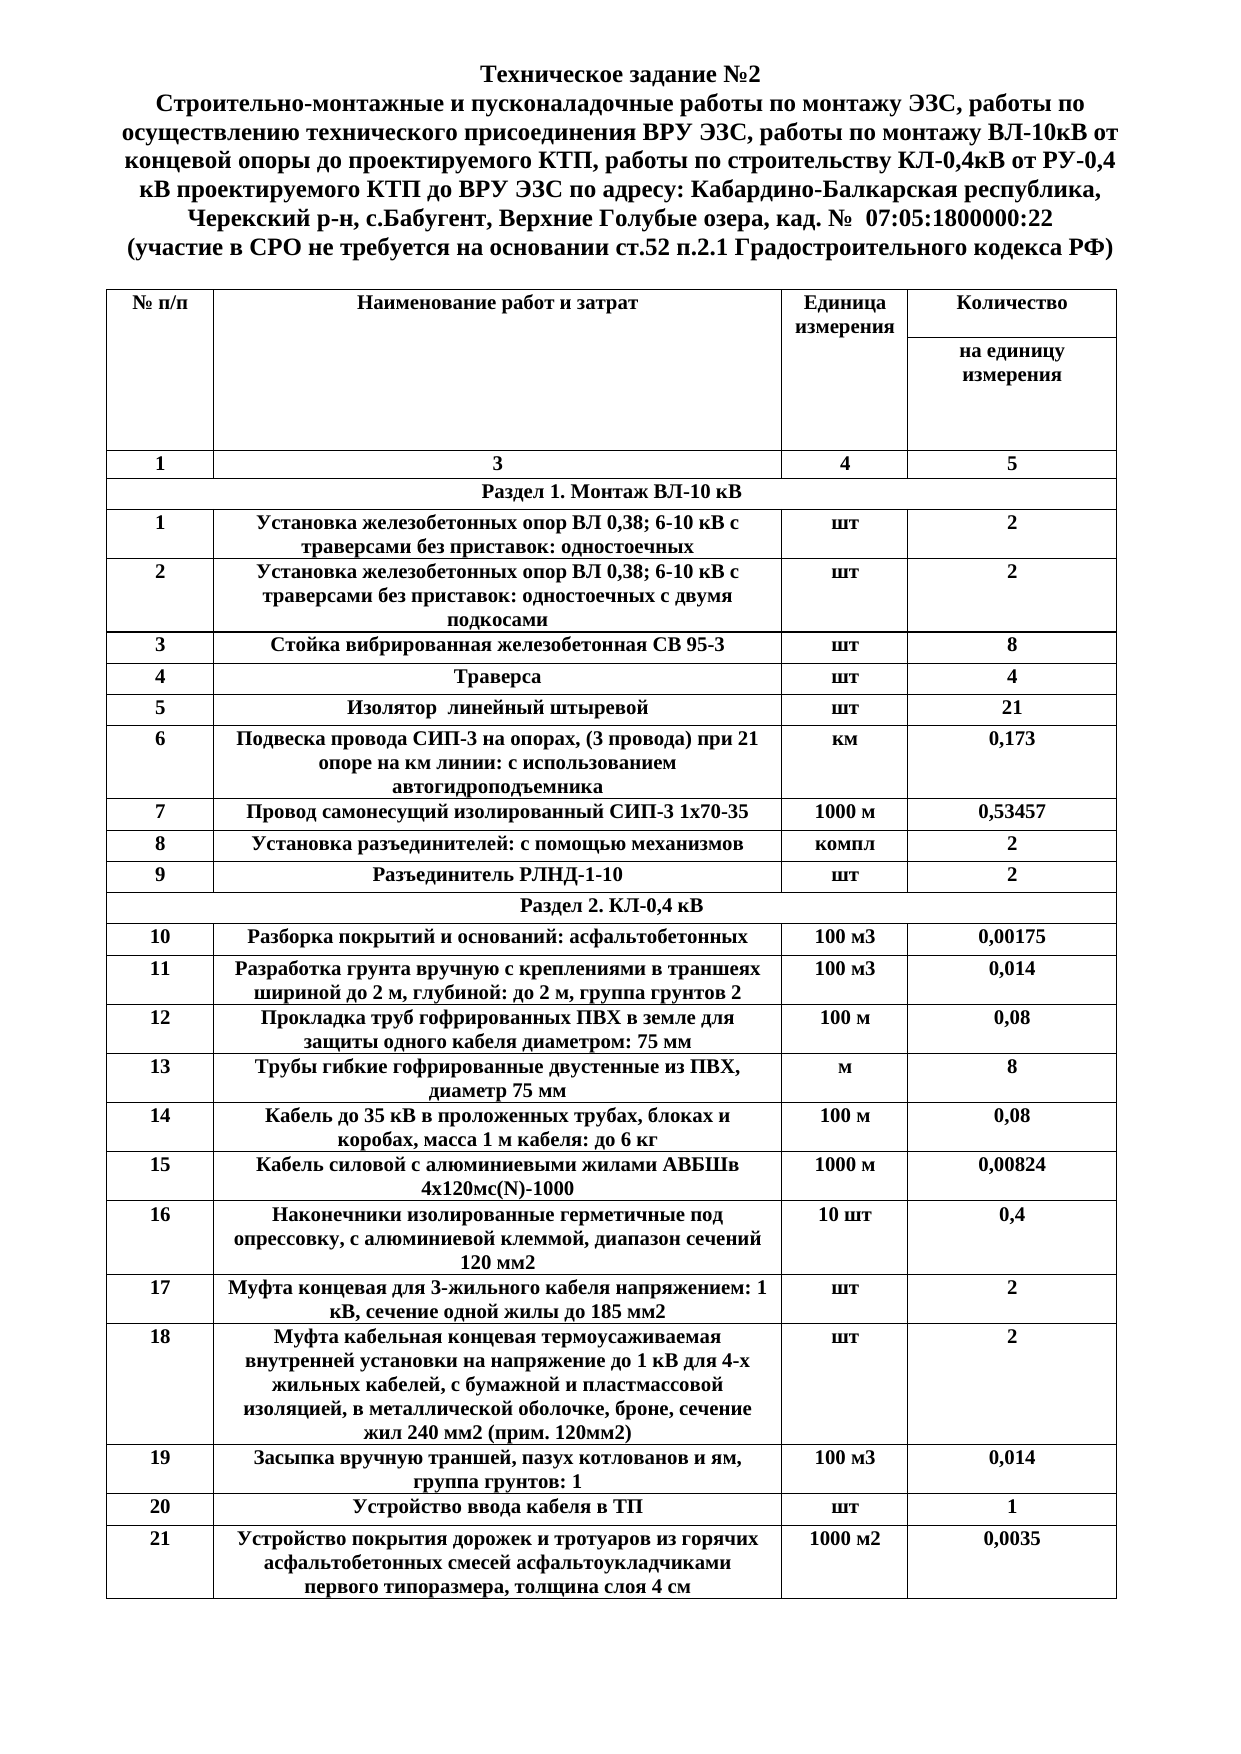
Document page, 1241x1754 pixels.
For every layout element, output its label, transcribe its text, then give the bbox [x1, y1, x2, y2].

table_cell 9 [107, 862, 213, 892]
table_cell 5 [908, 451, 1116, 478]
table_cell Разработка грунта вручную с креплениями в траншеях шириной до 2 м, глубиной: до 2 м, группа грунтов 2 [214, 956, 781, 1004]
table_cell 4 [908, 664, 1116, 694]
text (участие в СРО не требуется на основании ст.52 п.2.1 Градостроительного кодекса РФ) [118, 232, 1122, 260]
table_header Единица измерения [782, 290, 907, 449]
table_cell 1 [107, 451, 213, 478]
table_cell 15 [107, 1152, 213, 1200]
table_cell 2 [107, 559, 213, 631]
table_cell Кабель до 35 кВ в проложенных трубах, блоках и коробах, масса 1 м кабеля: до 6 кг [214, 1103, 781, 1151]
table_cell Раздел 1. Монтаж ВЛ-10 кВ [107, 479, 1116, 509]
table_cell Траверса [214, 664, 781, 694]
table_cell 7 [107, 799, 213, 829]
table_cell Установка железобетонных опор ВЛ 0,38; 6-10 кВ с траверсами без приставок: одностоечных [214, 510, 781, 558]
table_cell 10 шт [782, 1201, 907, 1274]
table_cell Трубы гибкие гофрированные двустенные из ПВХ, диаметр 75 мм [214, 1054, 781, 1102]
table_cell Устройство ввода кабеля в ТП [214, 1494, 781, 1524]
table_cell 1 [908, 1494, 1116, 1524]
table_cell 1000 м [782, 799, 907, 829]
table_cell Муфта концевая для 3-жильного кабеля напряжением: 1 кВ, сечение одной жилы до 185 мм2 [214, 1275, 781, 1323]
table_cell Стойка вибрированная железобетонная СВ 95-3 [214, 633, 781, 663]
table_cell 100 м3 [782, 1445, 907, 1493]
table_cell шт [782, 664, 907, 694]
table_cell 2 [908, 831, 1116, 861]
table_cell Наконечники изолированные герметичные под опрессовку, с алюминиевой клеммой, диапазон сечений 120 мм2 [214, 1201, 781, 1274]
table_cell Разборка покрытий и оснований: асфальтобетонных [214, 924, 781, 954]
table_cell 0,0035 [908, 1526, 1116, 1598]
table_cell Подвеска провода СИП-3 на опорах, (3 провода) при 21 опоре на км линии: с использованием автогидроподъемника [214, 726, 781, 798]
table_cell км [782, 726, 907, 798]
table_cell 8 [908, 1054, 1116, 1102]
text Строительно-монтажные и пусконаладочные работы по монтажу ЭЗС, работы по осуществлению технического присоединения ВРУ ЭЗС, работы по монтажу ВЛ-10кВ от концевой опоры до проектируемого КТП, работы по строительству КЛ-0,4кВ от РУ-0,4 кВ проектируемого КТП до ВРУ ЭЗС по адресу: Кабардино-Балкарская республика, Черекский р-н, с.Бабугент, Верхние Голубые озера, кад. № 07:05:1800000:22 [118, 88, 1122, 232]
table_header Количество [908, 290, 1116, 337]
text Техническое задание №2 [118, 59, 1122, 88]
table_cell 0,00824 [908, 1152, 1116, 1200]
table_cell 20 [107, 1494, 213, 1524]
table_cell 0,4 [908, 1201, 1116, 1274]
table_cell 21 [908, 695, 1116, 725]
table_cell 0,014 [908, 956, 1116, 1004]
table_cell 1000 м [782, 1152, 907, 1200]
table_cell 8 [908, 633, 1116, 663]
table_cell 12 [107, 1005, 213, 1053]
table_cell шт [782, 1275, 907, 1323]
table_cell Изолятор линейный штыревой [214, 695, 781, 725]
table_cell 4 [782, 451, 907, 478]
table_cell 13 [107, 1054, 213, 1102]
table_cell Разъединитель РЛНД-1-10 [214, 862, 781, 892]
table_cell 0,08 [908, 1103, 1116, 1151]
table_cell шт [782, 633, 907, 663]
table_cell Прокладка труб гофрированных ПВХ в земле для защиты одного кабеля диаметром: 75 мм [214, 1005, 781, 1053]
table_cell 0,00175 [908, 924, 1116, 954]
table_header Наименование работ и затрат [214, 290, 781, 449]
table_cell Провод самонесущий изолированный СИП-3 1х70-35 [214, 799, 781, 829]
table_cell 3 [214, 451, 781, 478]
table_cell шт [782, 695, 907, 725]
table_cell Установка разъединителей: с помощью механизмов [214, 831, 781, 861]
table_cell 18 [107, 1324, 213, 1444]
table_cell Муфта кабельная концевая термоусаживаемая внутренней установки на напряжение до 1 кВ для 4-х жильных кабелей, с бумажной и пластмассовой изоляцией, в металлической оболочке, броне, сечение жил 240 мм2 (прим. 120мм2) [214, 1324, 781, 1444]
table_cell 2 [908, 510, 1116, 558]
table_cell 100 м3 [782, 956, 907, 1004]
table_cell 14 [107, 1103, 213, 1151]
table_cell Засыпка вручную траншей, пазух котлованов и ям, группа грунтов: 1 [214, 1445, 781, 1493]
table_cell 10 [107, 924, 213, 954]
table_header № п/п [107, 290, 213, 449]
table_cell 6 [107, 726, 213, 798]
table_cell 16 [107, 1201, 213, 1274]
table_cell Устройство покрытия дорожек и тротуаров из горячих асфальтобетонных смесей асфальтоукладчиками первого типоразмера, толщина слоя 4 см [214, 1526, 781, 1598]
table_cell м [782, 1054, 907, 1102]
table_cell 2 [908, 1324, 1116, 1444]
table_cell Установка железобетонных опор ВЛ 0,38; 6-10 кВ с траверсами без приставок: одностоечных с двумя подкосами [214, 559, 781, 631]
table_cell 100 м3 [782, 924, 907, 954]
table_cell 1 [107, 510, 213, 558]
table_cell на единицу измерения [908, 338, 1116, 449]
table_cell 0,53457 [908, 799, 1116, 829]
table_cell 3 [107, 633, 213, 663]
table_cell 2 [908, 1275, 1116, 1323]
table_cell 2 [908, 862, 1116, 892]
table_cell 5 [107, 695, 213, 725]
table_cell 1000 м2 [782, 1526, 907, 1598]
table_cell 11 [107, 956, 213, 1004]
table_cell 100 м [782, 1005, 907, 1053]
table_cell 0,173 [908, 726, 1116, 798]
table_cell 100 м [782, 1103, 907, 1151]
table_cell шт [782, 862, 907, 892]
table_cell Кабель силовой с алюминиевыми жилами АВБШв 4х120мс(N)-1000 [214, 1152, 781, 1200]
table_cell 0,014 [908, 1445, 1116, 1493]
table_cell шт [782, 559, 907, 631]
table_cell шт [782, 510, 907, 558]
table_cell 4 [107, 664, 213, 694]
table_cell 19 [107, 1445, 213, 1493]
table_cell Раздел 2. КЛ-0,4 кВ [107, 893, 1116, 923]
table_cell 0,08 [908, 1005, 1116, 1053]
table_cell 17 [107, 1275, 213, 1323]
table_cell компл [782, 831, 907, 861]
table_cell шт [782, 1324, 907, 1444]
table_cell 21 [107, 1526, 213, 1598]
table_cell шт [782, 1494, 907, 1524]
table_cell 8 [107, 831, 213, 861]
table_cell 2 [908, 559, 1116, 631]
